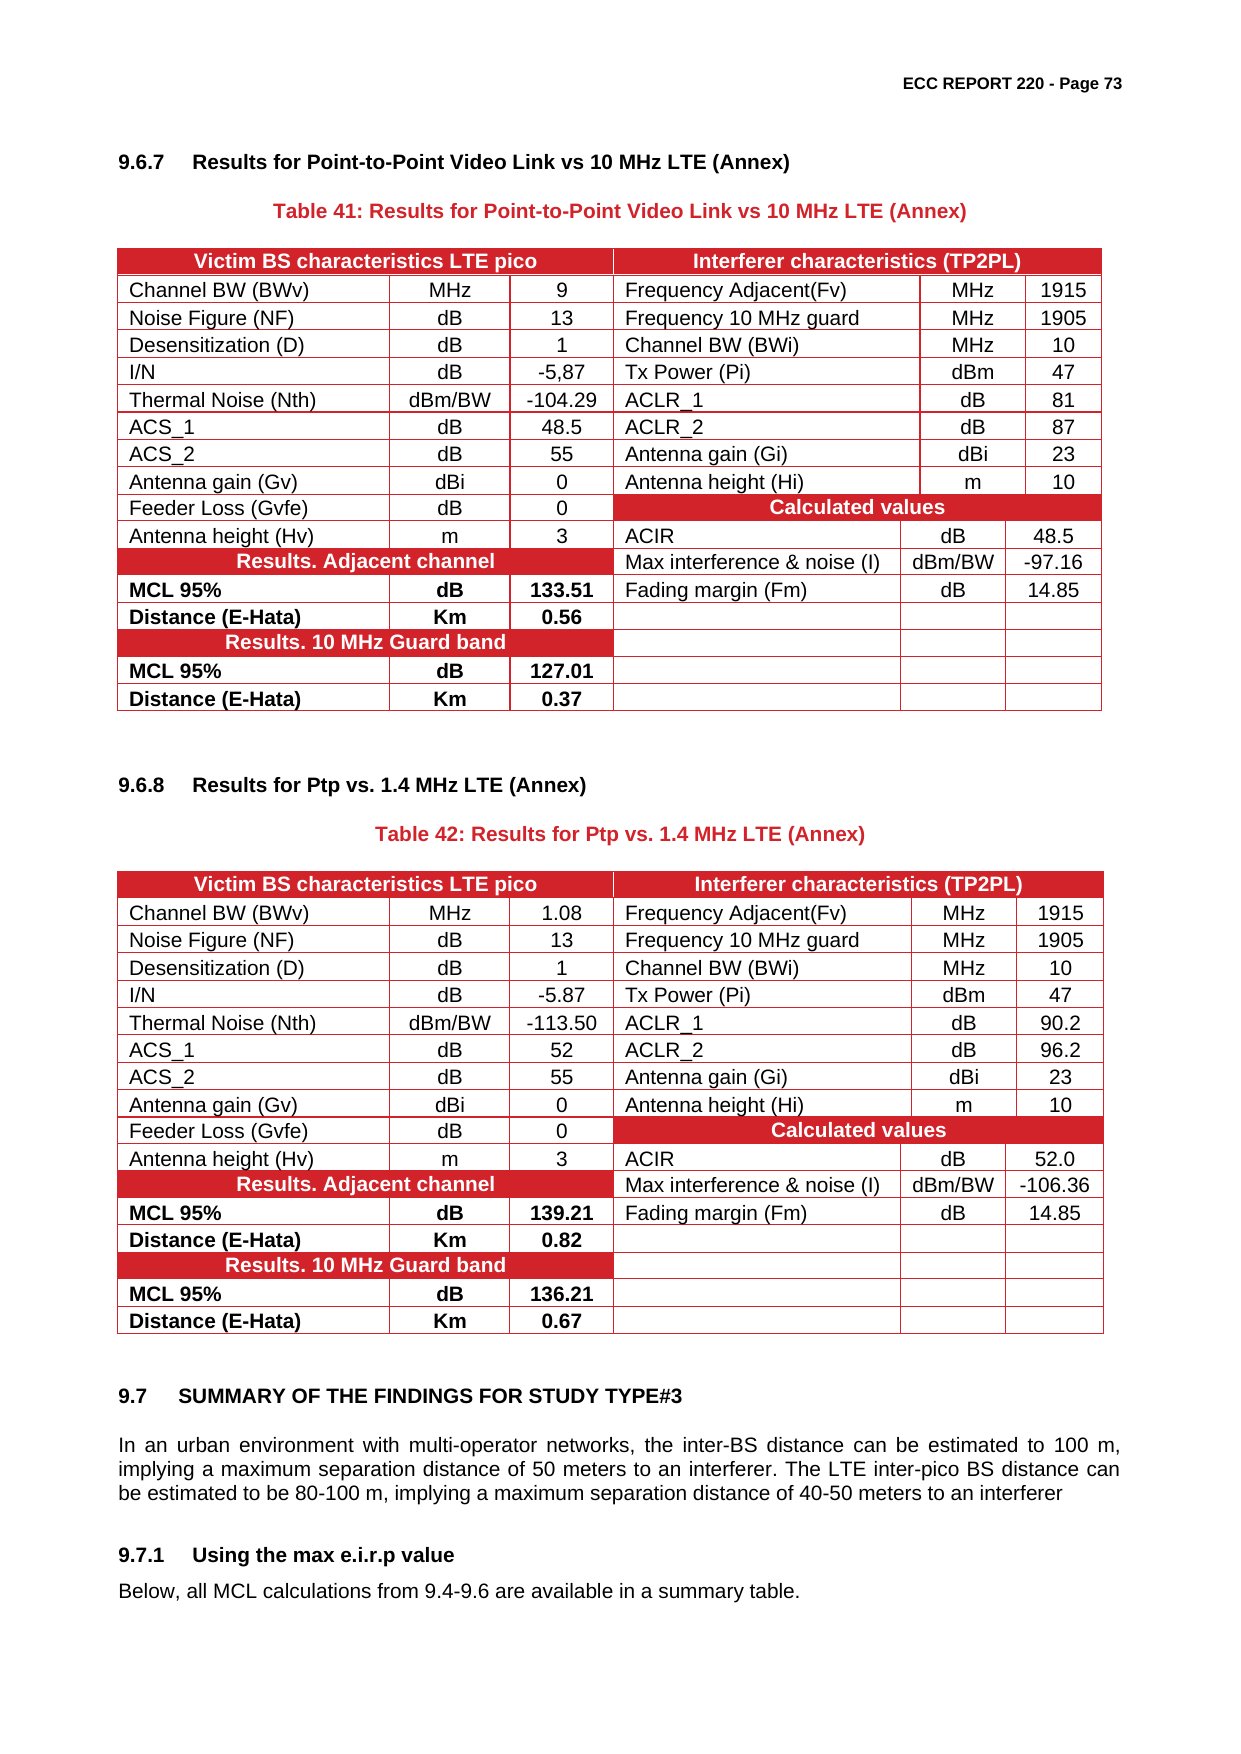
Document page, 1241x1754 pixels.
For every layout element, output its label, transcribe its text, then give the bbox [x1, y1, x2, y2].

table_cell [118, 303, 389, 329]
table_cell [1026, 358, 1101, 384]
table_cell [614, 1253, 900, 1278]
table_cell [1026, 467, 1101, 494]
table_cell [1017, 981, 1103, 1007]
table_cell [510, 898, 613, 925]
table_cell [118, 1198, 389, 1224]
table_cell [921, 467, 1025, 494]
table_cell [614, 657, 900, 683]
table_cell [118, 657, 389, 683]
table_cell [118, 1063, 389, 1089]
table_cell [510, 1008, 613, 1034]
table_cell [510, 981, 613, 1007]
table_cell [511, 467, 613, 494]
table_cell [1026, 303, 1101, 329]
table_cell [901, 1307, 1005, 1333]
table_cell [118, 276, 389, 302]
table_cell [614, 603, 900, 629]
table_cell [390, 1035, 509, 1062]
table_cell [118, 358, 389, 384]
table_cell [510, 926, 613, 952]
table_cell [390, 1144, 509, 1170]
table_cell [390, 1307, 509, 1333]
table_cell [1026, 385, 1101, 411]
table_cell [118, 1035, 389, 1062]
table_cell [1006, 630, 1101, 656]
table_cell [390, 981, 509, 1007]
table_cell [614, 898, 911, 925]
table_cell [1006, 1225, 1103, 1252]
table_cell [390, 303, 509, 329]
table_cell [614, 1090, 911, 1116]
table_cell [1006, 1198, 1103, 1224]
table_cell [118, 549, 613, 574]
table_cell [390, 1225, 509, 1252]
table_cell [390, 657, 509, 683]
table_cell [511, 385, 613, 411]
subtitle Results for Ptp vs. 1.4 MHz LTE (Annex) [118, 773, 1122, 797]
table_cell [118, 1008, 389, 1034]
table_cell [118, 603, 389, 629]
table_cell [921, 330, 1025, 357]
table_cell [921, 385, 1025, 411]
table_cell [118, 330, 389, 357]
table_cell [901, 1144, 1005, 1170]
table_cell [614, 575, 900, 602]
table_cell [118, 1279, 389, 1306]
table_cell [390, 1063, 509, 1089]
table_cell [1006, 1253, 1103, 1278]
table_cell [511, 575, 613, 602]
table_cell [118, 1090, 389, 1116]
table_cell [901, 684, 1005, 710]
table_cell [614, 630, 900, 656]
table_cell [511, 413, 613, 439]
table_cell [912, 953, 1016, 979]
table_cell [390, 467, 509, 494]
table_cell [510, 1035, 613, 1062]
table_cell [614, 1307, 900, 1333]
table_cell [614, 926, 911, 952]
text Below, all MCL calculations from 9.4-9.6 are available in a summary table. [118, 1579, 1122, 1603]
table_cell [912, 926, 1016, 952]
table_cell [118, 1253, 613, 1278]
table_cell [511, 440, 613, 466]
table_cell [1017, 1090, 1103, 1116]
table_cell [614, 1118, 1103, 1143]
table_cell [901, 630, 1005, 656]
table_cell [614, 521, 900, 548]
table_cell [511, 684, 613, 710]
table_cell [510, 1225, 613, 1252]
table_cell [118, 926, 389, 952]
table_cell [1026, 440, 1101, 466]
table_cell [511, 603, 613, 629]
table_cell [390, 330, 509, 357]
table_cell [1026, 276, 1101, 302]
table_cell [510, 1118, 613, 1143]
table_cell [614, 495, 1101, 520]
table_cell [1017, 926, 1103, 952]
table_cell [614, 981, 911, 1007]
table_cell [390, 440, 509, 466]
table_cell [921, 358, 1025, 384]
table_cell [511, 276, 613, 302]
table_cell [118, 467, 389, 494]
subtitle Results for Point-to-Point Video Link vs 10 MHz LTE (Annex) [118, 150, 1122, 174]
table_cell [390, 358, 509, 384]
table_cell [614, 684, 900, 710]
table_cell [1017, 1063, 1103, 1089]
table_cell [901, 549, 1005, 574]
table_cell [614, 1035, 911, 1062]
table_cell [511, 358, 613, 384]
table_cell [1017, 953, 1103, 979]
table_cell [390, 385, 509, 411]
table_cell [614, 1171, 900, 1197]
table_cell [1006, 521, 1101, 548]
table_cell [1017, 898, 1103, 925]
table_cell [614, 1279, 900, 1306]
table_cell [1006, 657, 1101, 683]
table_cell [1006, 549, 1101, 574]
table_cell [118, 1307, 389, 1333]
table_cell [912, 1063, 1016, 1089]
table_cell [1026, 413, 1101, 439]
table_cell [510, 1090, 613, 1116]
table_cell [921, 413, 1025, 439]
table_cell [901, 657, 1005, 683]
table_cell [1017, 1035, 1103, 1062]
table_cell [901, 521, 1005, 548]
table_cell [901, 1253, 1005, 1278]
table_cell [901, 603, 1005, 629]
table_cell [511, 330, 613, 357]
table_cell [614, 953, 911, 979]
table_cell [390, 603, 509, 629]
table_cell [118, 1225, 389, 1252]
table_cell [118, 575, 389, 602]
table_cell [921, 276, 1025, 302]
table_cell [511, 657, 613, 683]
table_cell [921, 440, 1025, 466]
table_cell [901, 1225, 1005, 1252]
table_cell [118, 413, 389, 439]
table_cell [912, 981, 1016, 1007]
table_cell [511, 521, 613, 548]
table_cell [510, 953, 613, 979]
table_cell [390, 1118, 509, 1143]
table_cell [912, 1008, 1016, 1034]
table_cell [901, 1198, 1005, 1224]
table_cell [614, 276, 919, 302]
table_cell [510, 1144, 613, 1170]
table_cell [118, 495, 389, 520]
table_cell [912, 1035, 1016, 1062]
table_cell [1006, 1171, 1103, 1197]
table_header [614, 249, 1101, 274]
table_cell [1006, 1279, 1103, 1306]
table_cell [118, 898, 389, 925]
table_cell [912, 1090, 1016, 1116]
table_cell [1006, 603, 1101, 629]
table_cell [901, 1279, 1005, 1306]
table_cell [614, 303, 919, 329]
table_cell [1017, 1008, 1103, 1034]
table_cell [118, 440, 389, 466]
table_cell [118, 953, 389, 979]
subtitle Summary of the findings for study type#3 [118, 1384, 1122, 1408]
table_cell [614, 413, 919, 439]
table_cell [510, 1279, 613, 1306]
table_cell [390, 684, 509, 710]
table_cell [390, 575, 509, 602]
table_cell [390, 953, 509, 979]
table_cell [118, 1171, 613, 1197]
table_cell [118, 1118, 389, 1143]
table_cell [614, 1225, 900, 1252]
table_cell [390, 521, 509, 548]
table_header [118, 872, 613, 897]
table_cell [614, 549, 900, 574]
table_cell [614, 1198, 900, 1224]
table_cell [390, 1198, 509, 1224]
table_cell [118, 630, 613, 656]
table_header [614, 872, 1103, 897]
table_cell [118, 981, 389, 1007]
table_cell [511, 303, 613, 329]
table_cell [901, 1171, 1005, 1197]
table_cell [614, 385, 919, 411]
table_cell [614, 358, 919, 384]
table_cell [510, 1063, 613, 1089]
text Table 41: Results for Point-to-Point Video Link vs 10 MHz LTE (Annex) [118, 199, 1122, 223]
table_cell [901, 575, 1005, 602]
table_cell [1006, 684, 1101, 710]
text In an urban environment with multi-operator networks, the inter-BS distance can be estimated to 100 m, implying a maximum separation distance of 50 meters to an interferer. The LTE inter-pico BS distance can be estimated to be 80-100 m, implying a maximum separation distance of 40-50 meters to an interferer [118, 1433, 1122, 1505]
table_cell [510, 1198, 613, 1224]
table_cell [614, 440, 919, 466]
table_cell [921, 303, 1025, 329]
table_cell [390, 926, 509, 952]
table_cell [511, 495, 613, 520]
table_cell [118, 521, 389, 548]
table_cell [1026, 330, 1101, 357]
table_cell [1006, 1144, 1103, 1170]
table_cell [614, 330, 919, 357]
subtitle Using the max e.i.r.p value [118, 1542, 1122, 1566]
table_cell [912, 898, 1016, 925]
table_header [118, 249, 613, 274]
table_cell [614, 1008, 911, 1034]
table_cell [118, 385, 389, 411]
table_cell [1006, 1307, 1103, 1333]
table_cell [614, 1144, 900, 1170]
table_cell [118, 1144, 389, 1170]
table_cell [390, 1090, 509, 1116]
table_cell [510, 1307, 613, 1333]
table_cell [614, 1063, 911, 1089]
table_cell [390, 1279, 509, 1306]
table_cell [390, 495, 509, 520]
text Table 42: Results for Ptp vs. 1.4 MHz LTE (Annex) [118, 822, 1122, 846]
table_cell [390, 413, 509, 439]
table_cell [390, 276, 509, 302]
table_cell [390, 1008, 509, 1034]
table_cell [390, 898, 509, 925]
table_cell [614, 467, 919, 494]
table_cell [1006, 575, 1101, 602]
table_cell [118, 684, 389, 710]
